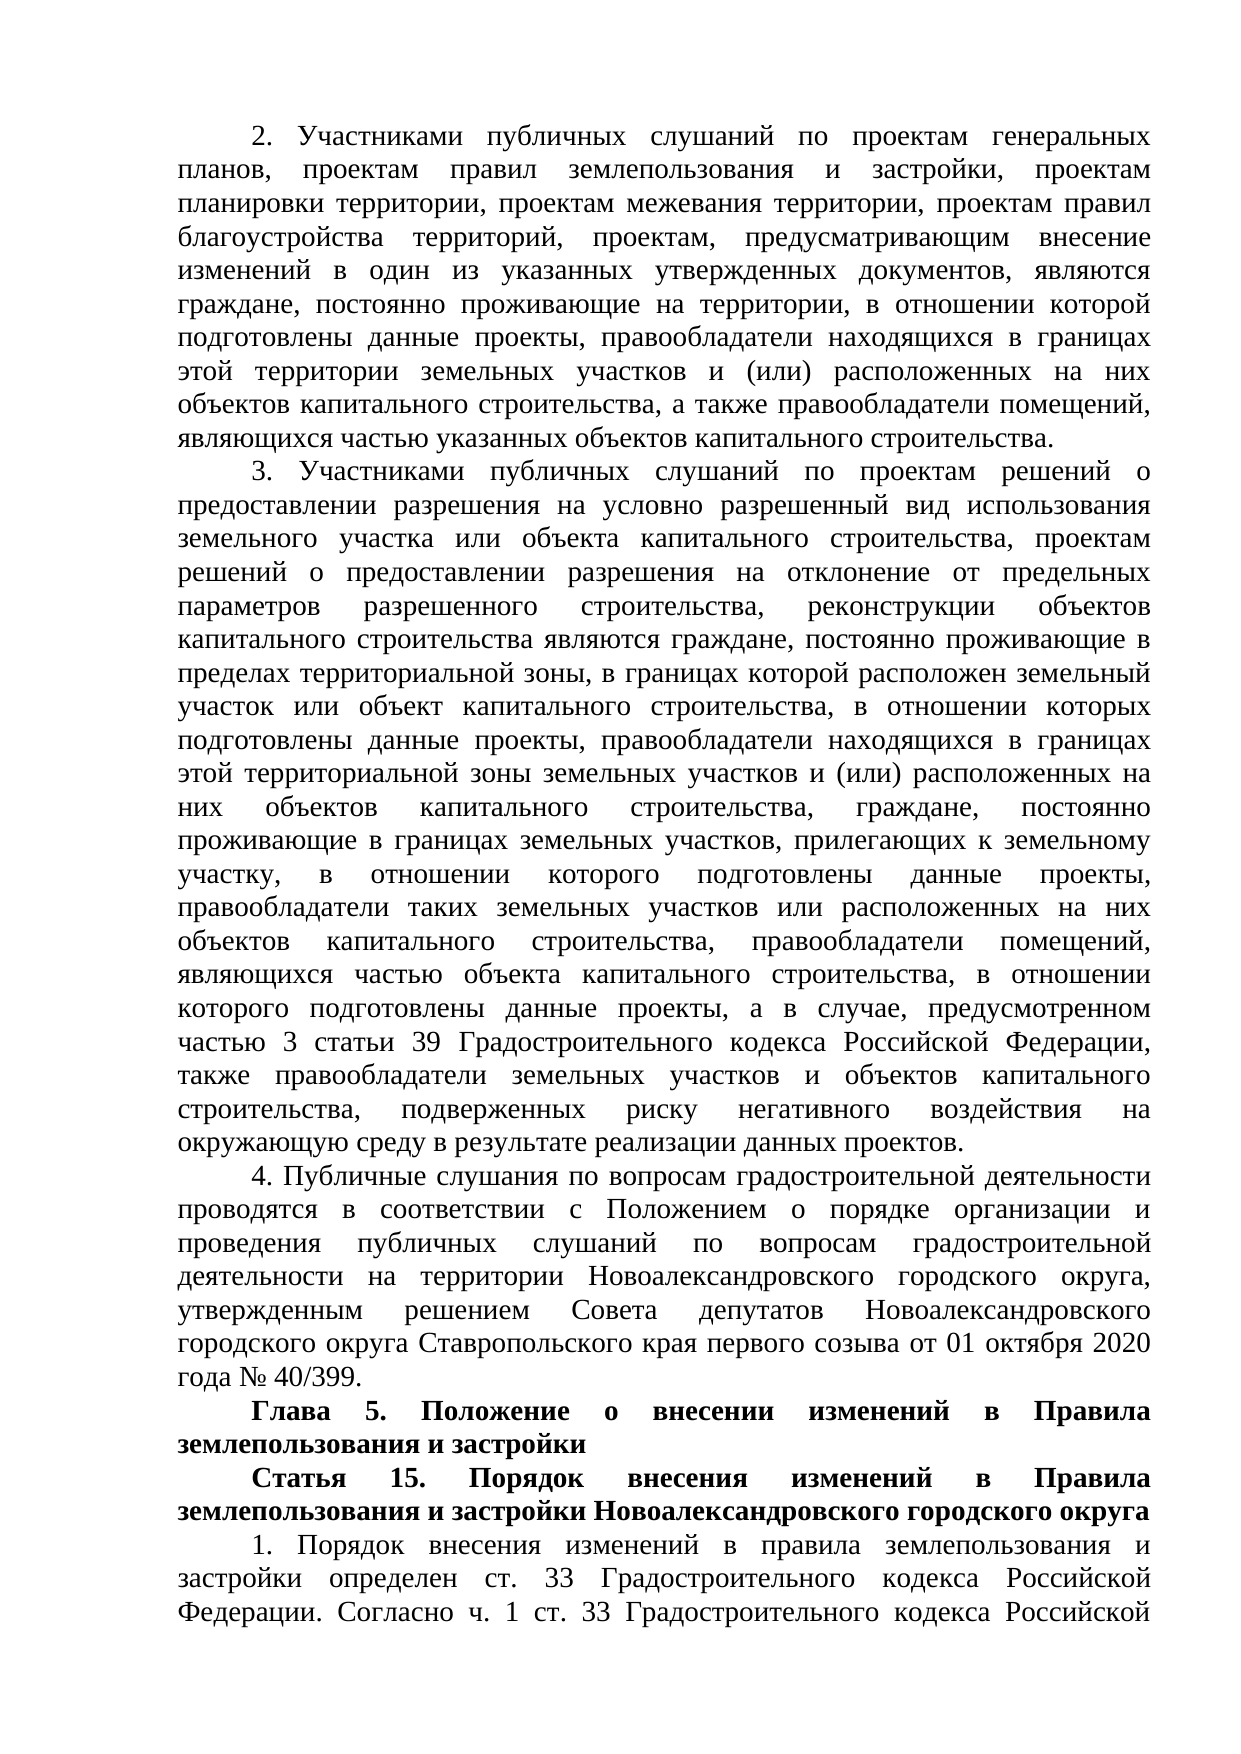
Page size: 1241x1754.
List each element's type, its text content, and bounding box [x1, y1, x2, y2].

text 3. Участниками публичных слушаний по проектам решений о предоставлении разрешения на условно разрешенный вид использования земельного участка или объекта капитального строительства, проектам решений о предоставлении разрешения на отклонение от предельных параметров разрешенного строительства, реконструкции объектов капитального строительства являются граждане, постоянно проживающие в пределах территориальной зоны, в границах которой расположен земельный участок или объект капитального строительства, в отношении которых подготовлены данные проекты, правообладатели находящихся в границах этой территориальной зоны земельных участков и (или) расположенных на них объектов капитального строительства, граждане, постоянно проживающие в границах земельных участков, прилегающих к земельному участку, в отношении которого подготовлены данные проекты, правообладатели таких земельных участков или расположенных на них объектов капитального строительства, правообладатели помещений, являющихся частью объекта капитального строительства, в отношении которого подготовлены данные проекты, а в случае, предусмотренном частью 3 статьи 39 Градостроительного кодекса Российской Федерации, также правообладатели земельных участков и объектов капитального строительства, подверженных риску негативного воздействия на окружающую среду в результате реализации данных проектов. [177, 453, 1152, 1158]
text Статья 15. Порядок внесения изменений в Правила землепользования и застройки Новоалександровского городского округа [177, 1460, 1152, 1527]
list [177, 1527, 1152, 1627]
text 4. Публичные слушания по вопросам градостроительной деятельности проводятся в соответствии с Положением о порядке организации и проведения публичных слушаний по вопросам градостроительной деятельности на территории Новоалександровского городского округа, утвержденным решением Совета депутатов Новоалександровского городского округа Ставропольского края первого созыва от 01 октября 2020 года № 40/399. [177, 1158, 1152, 1393]
text 2. Участниками публичных слушаний по проектам генеральных планов, проектам правил землепользования и застройки, проектам планировки территории, проектам межевания территории, проектам правил благоустройства территорий, проектам, предусматривающим внесение изменений в один из указанных утвержденных документов, являются граждане, постоянно проживающие на территории, в отношении которой подготовлены данные проекты, правообладатели находящихся в границах этой территории земельных участков и (или) расположенных на них объектов капитального строительства, а также правообладатели помещений, являющихся частью указанных объектов капитального строительства. [177, 118, 1152, 453]
text Глава 5. Положение о внесении изменений в Правила землепользования и застройки [177, 1393, 1152, 1460]
